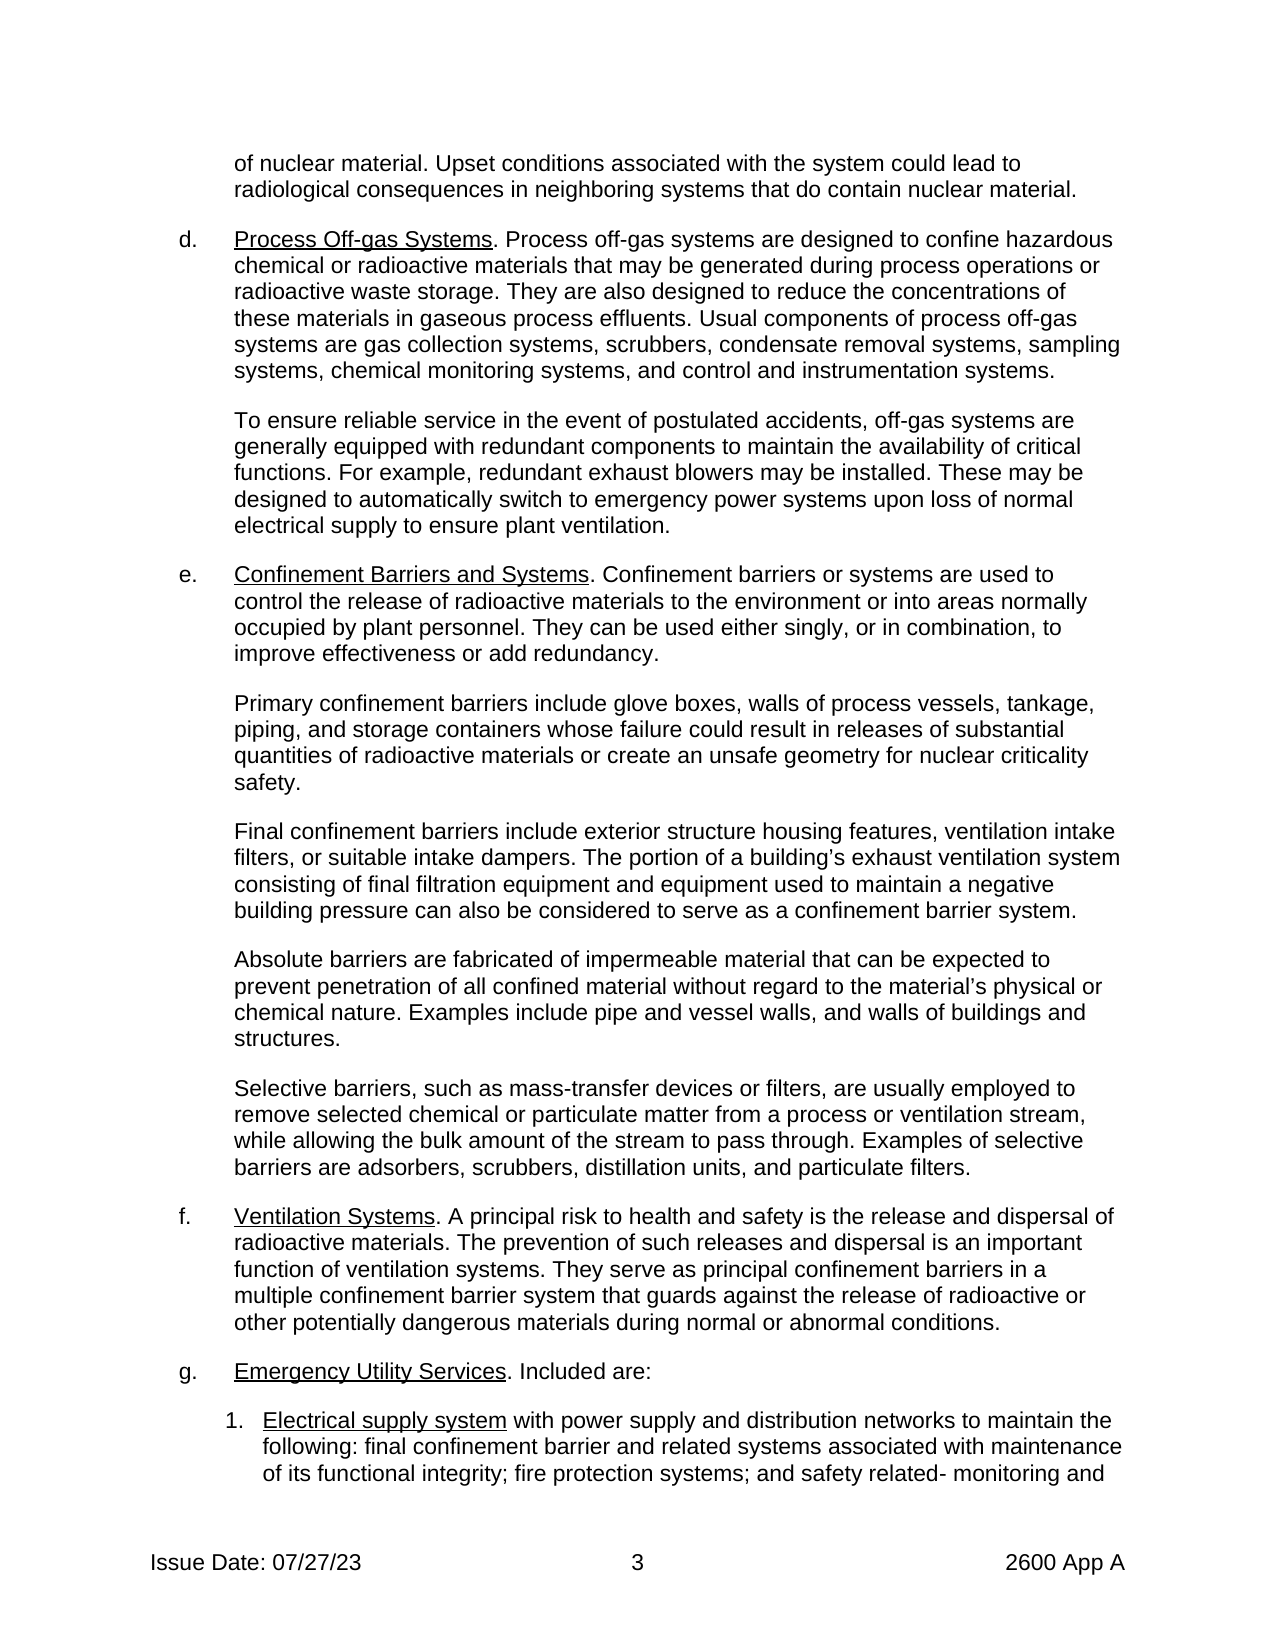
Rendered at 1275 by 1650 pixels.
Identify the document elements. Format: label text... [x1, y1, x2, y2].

text Primary confinement barriers include glove boxes, walls of process vessels, tankage, piping, and storage containers whose failure could result in releases of substantial quantities of radioactive materials or create an unsafe geometry for nuclear criticality safety. [234, 690, 1125, 795]
list Confinement Barriers and Systems. Confinement barriers or systems are used to control the release of radioactive materials to the environment or into areas normally occupied by plant personnel. They can be used either singly, or in combination, to improve effectiveness or add redundancy. [178, 561, 1125, 667]
text To ensure reliable service in the event of postulated accidents, off-gas systems are generally equipped with redundant components to maintain the availability of critical functions. For example, redundant exhaust blowers may be installed. These may be designed to automatically switch to emergency power systems upon loss of normal electrical supply to ensure plant ventilation. [234, 407, 1125, 538]
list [225, 1407, 1125, 1486]
list Process Off-gas Systems. Process off-gas systems are designed to confine hazardous chemical or radioactive materials that may be generated during process operations or radioactive waste storage. They are also designed to reduce the concentrations of these materials in gaseous process effluents. Usual components of process off-gas systems are gas collection systems, scrubbers, condensate removal systems, sampling systems, chemical monitoring systems, and control and instrumentation systems. [178, 226, 1125, 384]
text Selective barriers, such as mass-transfer devices or filters, are usually employed to remove selected chemical or particulate matter from a process or ventilation stream, while allowing the bulk amount of the stream to pass through. Examples of selective barriers are adsorbers, scrubbers, distillation units, and particulate filters. [234, 1075, 1125, 1180]
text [234, 150, 1125, 203]
list Emergency Utility Services. Included are: [178, 1358, 1125, 1384]
text Absolute barriers are fabricated of impermeable material that can be expected to prevent penetration of all confined material without regard to the material’s physical or chemical nature. Examples include pipe and vessel walls, and walls of buildings and structures. [234, 946, 1125, 1052]
text Final confinement barriers include exterior structure housing features, ventilation intake filters, or suitable intake dampers. The portion of a building’s exhaust ventilation system consisting of final filtration equipment and equipment used to maintain a negative building pressure can also be considered to serve as a confinement barrier system. [234, 818, 1125, 923]
list Ventilation Systems. A principal risk to health and safety is the release and dispersal of radioactive materials. The prevention of such releases and dispersal is an important function of ventilation systems. They serve as principal confinement barriers in a multiple confinement barrier system that guards against the release of radioactive or other potentially dangerous materials during normal or abnormal conditions. [178, 1203, 1125, 1335]
